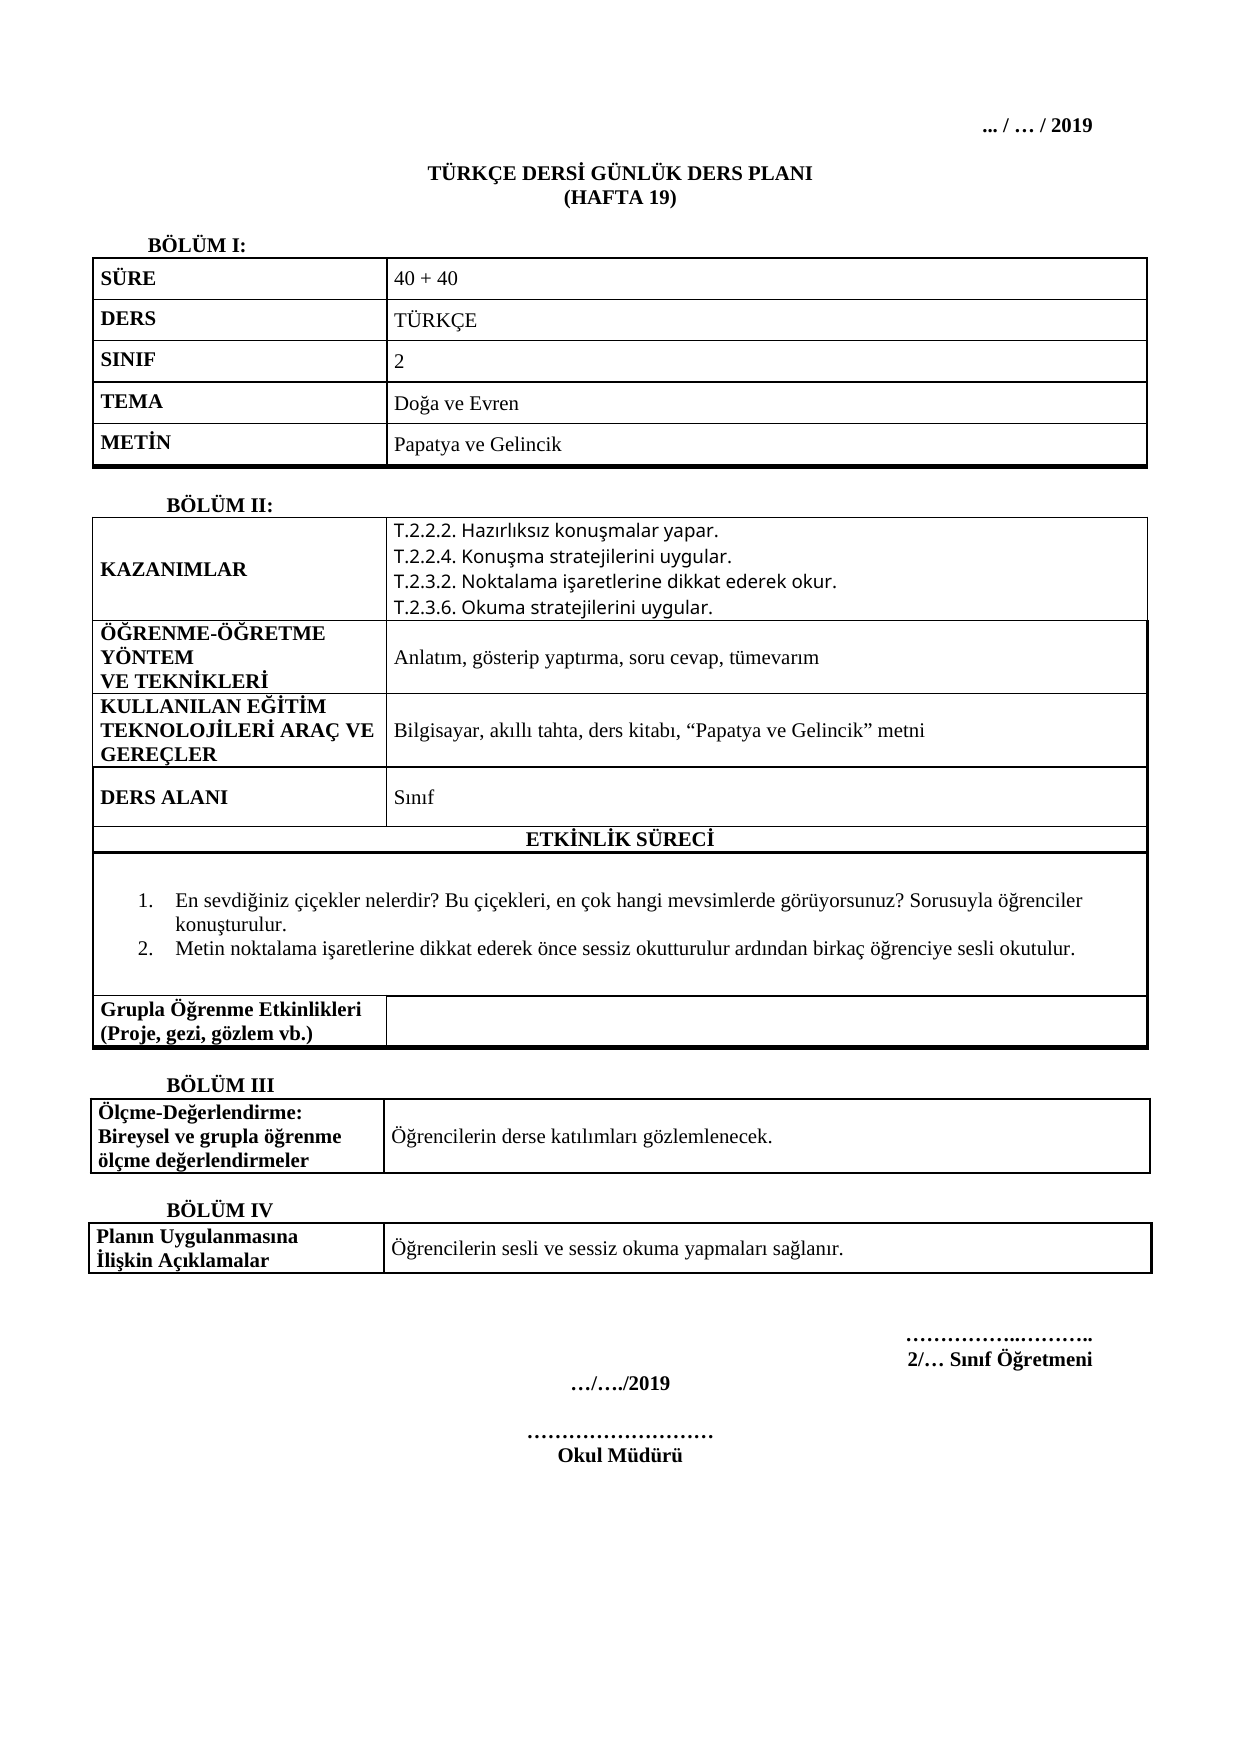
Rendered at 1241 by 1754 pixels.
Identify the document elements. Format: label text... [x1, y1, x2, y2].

text BÖLÜM II: [148, 493, 1092, 517]
table_cell En sevdiğiniz çiçekler nelerdir? Bu çiçekleri, en çok hangi mevsimlerde görüyorsunuz? Sorusuyla öğrenciler konuşturulur. Metin noktalama işaretlerine dikkat ederek önce sessiz okutturulur ardından birkaç öğrenciye sesli okutulur. [94, 854, 1146, 994]
table_cell [387, 997, 1146, 1045]
table_header Planın Uygulanmasına İlişkin Açıklamalar [90, 1224, 383, 1272]
table_header T.2.2.2. Hazırlıksız konuşmalar yapar. T.2.2.4. Konuşma stratejilerini uygular. T.2.3.2. Noktalama işaretlerine dikkat ederek okur. T.2.3.6. Okuma stratejilerini uygular. [387, 518, 1147, 620]
table_cell TÜRKÇE [388, 300, 1146, 340]
text Okul Müdürü [148, 1443, 1092, 1467]
text 2/… Sınıf Öğretmeni [148, 1346, 1092, 1371]
text ……………………… [148, 1419, 1092, 1443]
table_cell SINIF [94, 341, 386, 381]
table_cell KULLANILAN EĞİTİM TEKNOLOJİLERİ ARAÇ VE GEREÇLER [93, 694, 386, 766]
table_cell METİN [94, 424, 386, 464]
table_cell Anlatım, gösterip yaptırma, soru cevap, tümevarım [387, 621, 1146, 693]
table_cell DERS ALANI [94, 768, 386, 826]
table_header Öğrencilerin derse katılımları gözlemlenecek. [385, 1100, 1149, 1172]
table_header SÜRE [94, 259, 386, 298]
table_header Ölçme-Değerlendirme: Bireysel ve grupla öğrenme ölçme değerlendirmeler [92, 1100, 383, 1172]
table_header 40 + 40 [388, 259, 1146, 298]
text BÖLÜM I: [148, 233, 1092, 257]
table_cell DERS [94, 300, 386, 340]
table_cell TEMA [94, 383, 386, 422]
text …/…./2019 [148, 1371, 1092, 1394]
table_cell Bilgisayar, akıllı tahta, ders kitabı, “Papatya ve Gelincik” metni [387, 694, 1146, 766]
table_cell Papatya ve Gelincik [388, 424, 1146, 464]
table_cell 2 [388, 341, 1146, 381]
text TÜRKÇE DERSİ GÜNLÜK DERS PLANI [148, 161, 1092, 185]
table_header KAZANIMLAR [93, 518, 386, 620]
table_cell Doğa ve Evren [388, 383, 1146, 422]
text (HAFTA 19) [148, 185, 1092, 209]
text ... / … / 2019 [148, 113, 1092, 137]
table_cell Sınıf [387, 768, 1146, 826]
table_cell ETKİNLİK SÜRECİ [94, 827, 1146, 851]
subtitle BÖLÜM IV [148, 1198, 1092, 1222]
subtitle BÖLÜM III [148, 1073, 1092, 1097]
table_cell Grupla Öğrenme Etkinlikleri (Proje, gezi, gözlem vb.) [94, 996, 386, 1045]
text ……………..……….. [148, 1322, 1092, 1346]
table_cell ÖĞRENME-ÖĞRETME YÖNTEM VE TEKNİKLERİ [93, 621, 386, 693]
table_header Öğrencilerin sesli ve sessiz okuma yapmaları sağlanır. [385, 1224, 1150, 1272]
